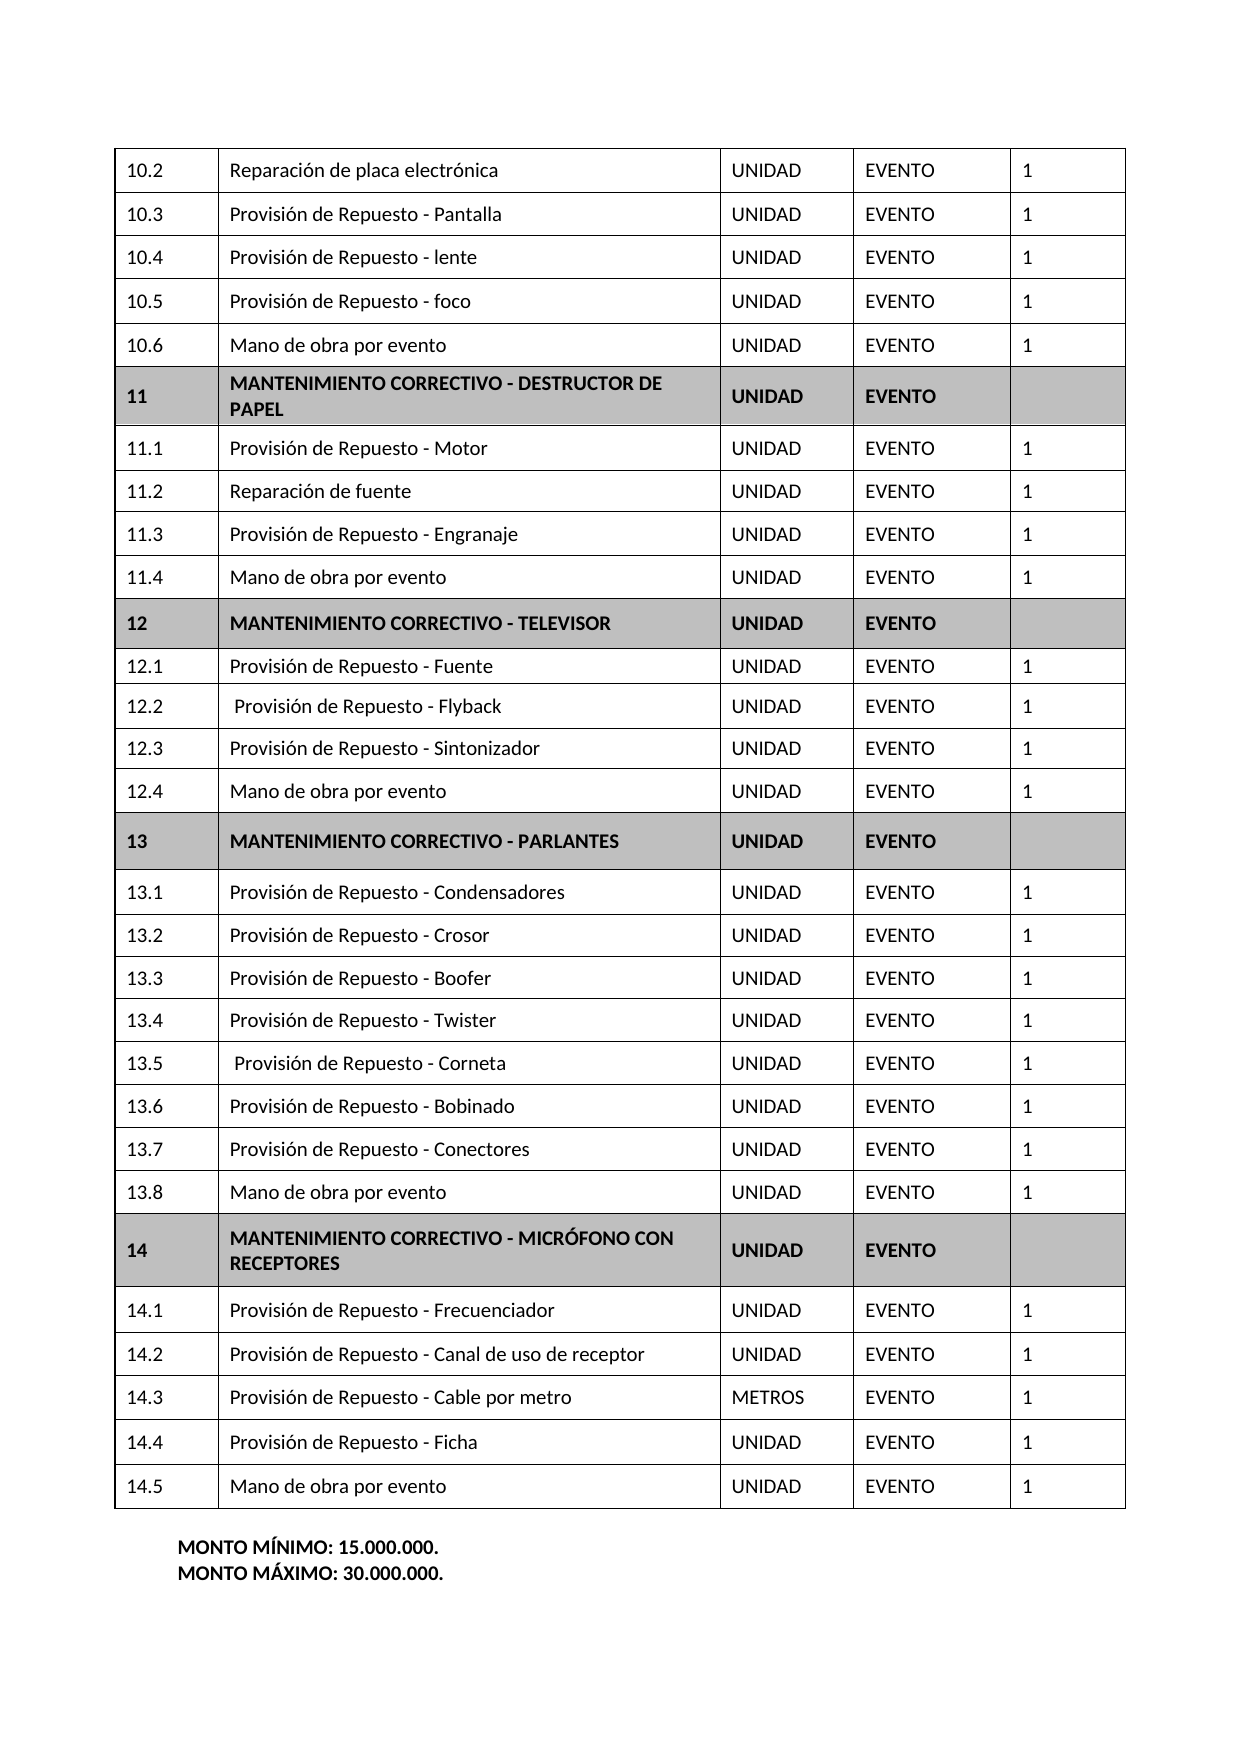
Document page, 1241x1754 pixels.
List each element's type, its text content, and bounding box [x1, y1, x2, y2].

table_cell 10.4 [116, 236, 218, 278]
table_cell Provisión de Repuesto - Motor [219, 426, 720, 470]
table_cell EVENTO [854, 1214, 1010, 1286]
table_cell 13 [116, 813, 218, 869]
table_cell UNIDAD [721, 236, 853, 278]
table_cell 1 [1011, 769, 1125, 812]
table_cell UNIDAD [721, 769, 853, 812]
table_cell EVENTO [854, 957, 1010, 998]
table_cell Provisión de Repuesto - Flyback [219, 684, 720, 727]
table_cell 1 [1011, 1171, 1125, 1213]
table_cell [1011, 1214, 1125, 1286]
table_cell 1 [1011, 236, 1125, 278]
table_cell EVENTO [854, 1085, 1010, 1127]
table_cell 12.4 [116, 769, 218, 812]
table_cell EVENTO [854, 1333, 1010, 1374]
table_cell Provisión de Repuesto - Sintonizador [219, 729, 720, 768]
table_cell 1 [1011, 1287, 1125, 1332]
table_cell 14 [116, 1214, 218, 1286]
table_cell 1 [1011, 729, 1125, 768]
table_cell 1 [1011, 193, 1125, 235]
table_cell 14.1 [116, 1287, 218, 1332]
table_cell 11.1 [116, 426, 218, 470]
table_cell 1 [1011, 471, 1125, 511]
table_cell Provisión de Repuesto - Bobinado [219, 1085, 720, 1127]
table_cell [1011, 367, 1125, 424]
table_cell UNIDAD [721, 1128, 853, 1170]
table_cell 1 [1011, 556, 1125, 597]
table_cell EVENTO [854, 193, 1010, 235]
table_cell Mano de obra por evento [219, 1465, 720, 1508]
table_cell 13.4 [116, 999, 218, 1041]
table_cell 13.8 [116, 1171, 218, 1213]
table_cell UNIDAD [721, 870, 853, 914]
table_cell EVENTO [854, 1376, 1010, 1419]
table_cell UNIDAD [721, 649, 853, 683]
table_cell 1 [1011, 1085, 1125, 1127]
table_cell 1 [1011, 512, 1125, 555]
table_cell 14.3 [116, 1376, 218, 1419]
table_cell Provisión de Repuesto - Twister [219, 999, 720, 1041]
table_cell Reparación de placa electrónica [219, 149, 720, 192]
table_cell UNIDAD [721, 999, 853, 1041]
table_cell 1 [1011, 426, 1125, 470]
table_cell UNIDAD [721, 1085, 853, 1127]
table_cell [1011, 813, 1125, 869]
table_cell 11.2 [116, 471, 218, 511]
table_cell EVENTO [854, 813, 1010, 869]
table_cell 1 [1011, 999, 1125, 1041]
table_cell EVENTO [854, 149, 1010, 192]
table_cell UNIDAD [721, 279, 853, 323]
table_cell 12.2 [116, 684, 218, 727]
table_cell MANTENIMIENTO CORRECTIVO - MICRÓFONO CON RECEPTORES [219, 1214, 720, 1286]
table_cell UNIDAD [721, 1171, 853, 1213]
table_cell UNIDAD [721, 324, 853, 366]
table_cell UNIDAD [721, 1287, 853, 1332]
table_cell 1 [1011, 149, 1125, 192]
table_cell 10.5 [116, 279, 218, 323]
table_cell Provisión de Repuesto - lente [219, 236, 720, 278]
table_cell EVENTO [854, 1465, 1010, 1508]
table_cell 1 [1011, 1465, 1125, 1508]
table_cell UNIDAD [721, 915, 853, 956]
table_cell 13.6 [116, 1085, 218, 1127]
table_cell EVENTO [854, 769, 1010, 812]
table_cell EVENTO [854, 649, 1010, 683]
table_cell Provisión de Repuesto - Ficha [219, 1420, 720, 1463]
table_cell 14.2 [116, 1333, 218, 1374]
table_cell EVENTO [854, 426, 1010, 470]
text MONTO MÍNIMO: 15.000.000. [177, 1534, 1063, 1560]
table_cell Provisión de Repuesto - foco [219, 279, 720, 323]
text MONTO MÁXIMO: 30.000.000. [177, 1560, 1063, 1585]
table_cell 13.3 [116, 957, 218, 998]
table_cell 11 [116, 367, 218, 424]
table_cell EVENTO [854, 279, 1010, 323]
table_cell EVENTO [854, 556, 1010, 597]
table_cell Provisión de Repuesto - Crosor [219, 915, 720, 956]
table_cell 1 [1011, 957, 1125, 998]
table_cell UNIDAD [721, 149, 853, 192]
table_cell UNIDAD [721, 1465, 853, 1508]
table_cell 10.2 [116, 149, 218, 192]
table_cell Provisión de Repuesto - Frecuenciador [219, 1287, 720, 1332]
table_cell [1011, 599, 1125, 648]
table_cell 1 [1011, 1042, 1125, 1083]
table_cell MANTENIMIENTO CORRECTIVO - TELEVISOR [219, 599, 720, 648]
table_cell METROS [721, 1376, 853, 1419]
table_cell UNIDAD [721, 512, 853, 555]
table_cell Provisión de Repuesto - Canal de uso de receptor [219, 1333, 720, 1374]
table_cell 13.2 [116, 915, 218, 956]
table_cell 14.4 [116, 1420, 218, 1463]
table_cell 13.7 [116, 1128, 218, 1170]
table_cell UNIDAD [721, 684, 853, 727]
table_cell UNIDAD [721, 193, 853, 235]
table_cell UNIDAD [721, 367, 853, 424]
table_cell Mano de obra por evento [219, 1171, 720, 1213]
table_cell 1 [1011, 684, 1125, 727]
table_cell 1 [1011, 279, 1125, 323]
table_cell Reparación de fuente [219, 471, 720, 511]
table_cell Provisión de Repuesto - Engranaje [219, 512, 720, 555]
table_cell Provisión de Repuesto - Condensadores [219, 870, 720, 914]
table_cell 14.5 [116, 1465, 218, 1508]
table_cell UNIDAD [721, 1420, 853, 1463]
table_cell 11.4 [116, 556, 218, 597]
table_cell UNIDAD [721, 1214, 853, 1286]
table_cell EVENTO [854, 471, 1010, 511]
table_cell EVENTO [854, 324, 1010, 366]
table_cell EVENTO [854, 1171, 1010, 1213]
table_cell EVENTO [854, 512, 1010, 555]
table_cell UNIDAD [721, 426, 853, 470]
table_cell EVENTO [854, 367, 1010, 424]
table_cell EVENTO [854, 870, 1010, 914]
table_cell 1 [1011, 1420, 1125, 1463]
table_cell Mano de obra por evento [219, 556, 720, 597]
table_cell EVENTO [854, 1128, 1010, 1170]
table_cell 1 [1011, 870, 1125, 914]
table_cell UNIDAD [721, 599, 853, 648]
table_cell 1 [1011, 1333, 1125, 1374]
table_cell UNIDAD [721, 1042, 853, 1083]
table_cell 1 [1011, 915, 1125, 956]
table_cell EVENTO [854, 729, 1010, 768]
table_cell Provisión de Repuesto - Fuente [219, 649, 720, 683]
table_cell UNIDAD [721, 471, 853, 511]
table_cell Provisión de Repuesto - Boofer [219, 957, 720, 998]
table_cell Mano de obra por evento [219, 769, 720, 812]
table_cell Provisión de Repuesto - Cable por metro [219, 1376, 720, 1419]
table_cell 13.5 [116, 1042, 218, 1083]
table_cell 13.1 [116, 870, 218, 914]
table_cell UNIDAD [721, 813, 853, 869]
table_cell EVENTO [854, 684, 1010, 727]
table_cell EVENTO [854, 1042, 1010, 1083]
table_cell EVENTO [854, 236, 1010, 278]
table_cell UNIDAD [721, 1333, 853, 1374]
table_cell UNIDAD [721, 957, 853, 998]
table_cell MANTENIMIENTO CORRECTIVO - PARLANTES [219, 813, 720, 869]
table_cell Provisión de Repuesto - Corneta [219, 1042, 720, 1083]
table_cell EVENTO [854, 1287, 1010, 1332]
table_cell EVENTO [854, 915, 1010, 956]
table_cell UNIDAD [721, 729, 853, 768]
table_cell UNIDAD [721, 556, 853, 597]
table_cell EVENTO [854, 1420, 1010, 1463]
table_cell Mano de obra por evento [219, 324, 720, 366]
table_cell Provisión de Repuesto - Pantalla [219, 193, 720, 235]
table_cell 12.1 [116, 649, 218, 683]
table_cell 12.3 [116, 729, 218, 768]
table_cell 11.3 [116, 512, 218, 555]
table_cell 1 [1011, 1376, 1125, 1419]
table_cell EVENTO [854, 999, 1010, 1041]
table_cell 10.6 [116, 324, 218, 366]
table_cell 1 [1011, 649, 1125, 683]
table_cell 1 [1011, 324, 1125, 366]
table_cell 1 [1011, 1128, 1125, 1170]
table_cell 12 [116, 599, 218, 648]
table_cell MANTENIMIENTO CORRECTIVO - DESTRUCTOR DE PAPEL [219, 367, 720, 424]
table_cell Provisión de Repuesto - Conectores [219, 1128, 720, 1170]
table_cell 10.3 [116, 193, 218, 235]
table_cell EVENTO [854, 599, 1010, 648]
